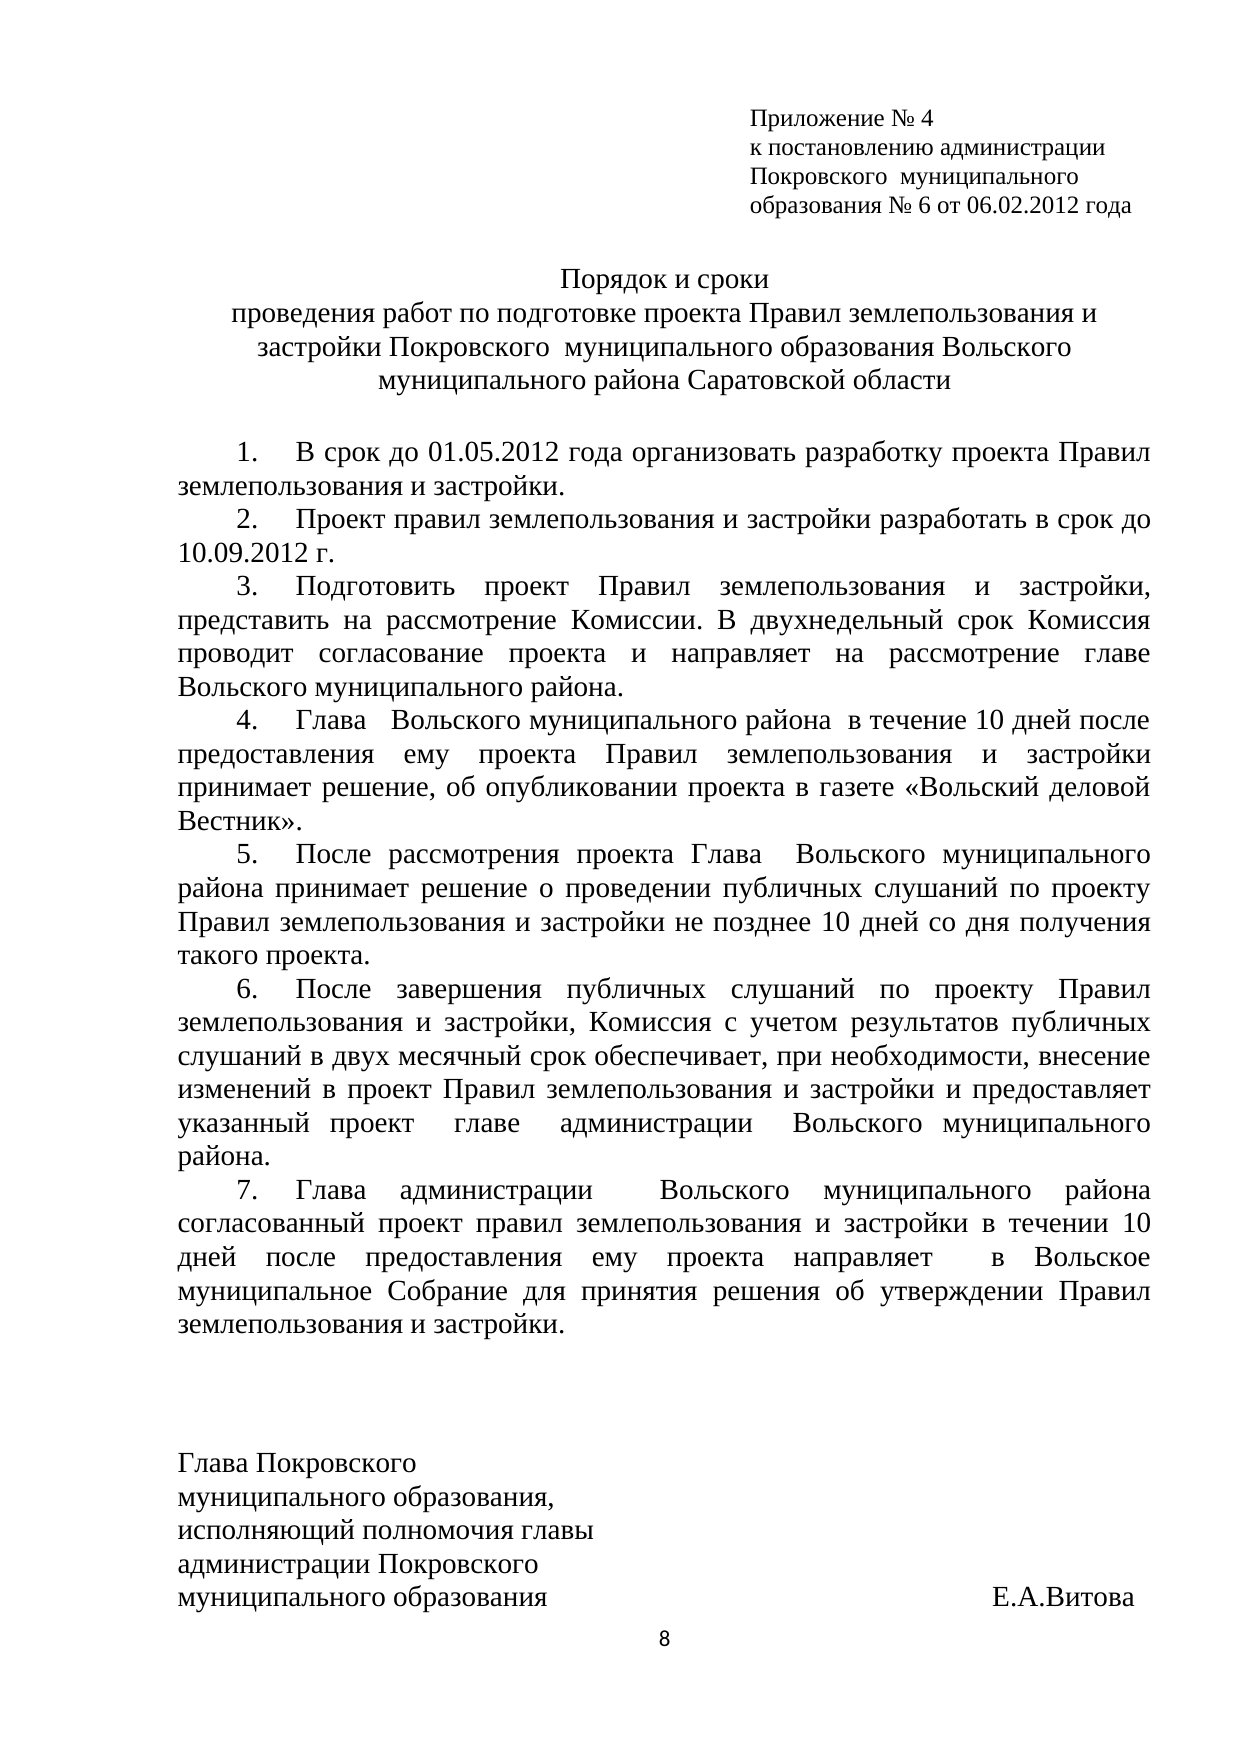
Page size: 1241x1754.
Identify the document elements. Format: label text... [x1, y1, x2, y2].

text Глава Покровского [177, 1445, 1152, 1479]
list Глава Вольского муниципального района в течение 10 дней после предоставления ему проекта Правил землепользования и застройки принимает решение, об опубликовании проекта в газете «Вольский деловой Вестник». [177, 702, 1152, 837]
text исполняющий полномочия главы [177, 1512, 1152, 1546]
text проведения работ по подготовке проекта Правил землепользования и застройки Покровского муниципального образования Вольского муниципального района Саратовской области [177, 295, 1152, 396]
list Проект правил землепользования и застройки разработать в срок до 10.09.2012 г. [177, 501, 1152, 568]
list Глава администрации Вольского муниципального района согласованный проект правил землепользования и застройки в течении 10 дней после предоставления ему проекта направляет в Вольское муниципальное Собрание для принятия решения об утверждении Правил землепользования и застройки. [177, 1172, 1152, 1340]
list Подготовить проект Правил землепользования и застройки, представить на рассмотрение Комиссии. В двухнедельный срок Комиссия проводит согласование проекта и направляет на рассмотрение главе Вольского муниципального района. [177, 568, 1152, 702]
text администрации Покровского [177, 1546, 1152, 1579]
list В срок до 01.05.2012 года организовать разработку проекта Правил землепользования и застройки. [177, 434, 1152, 501]
text муниципального образования, [177, 1479, 1152, 1512]
text муниципального образования Е.А.Витова [177, 1579, 1152, 1613]
list После рассмотрения проекта Глава Вольского муниципального района принимает решение о проведении публичных слушаний по проекту Правил землепользования и застройки не позднее 10 дней со дня получения такого проекта. [177, 837, 1152, 971]
list После завершения публичных слушаний по проекту Правил землепользования и застройки, Комиссия с учетом результатов публичных слушаний в двух месячный срок обеспечивает, при необходимости, внесение изменений в проект Правил землепользования и застройки и предоставляет указанный проект главе администрации Вольского муниципального района. [177, 971, 1152, 1172]
text Порядок и сроки [177, 262, 1152, 295]
table_header Приложение № 4 к постановлению администрации Покровского муниципального образования № 6 от 06.02.2012 года [738, 104, 1163, 218]
